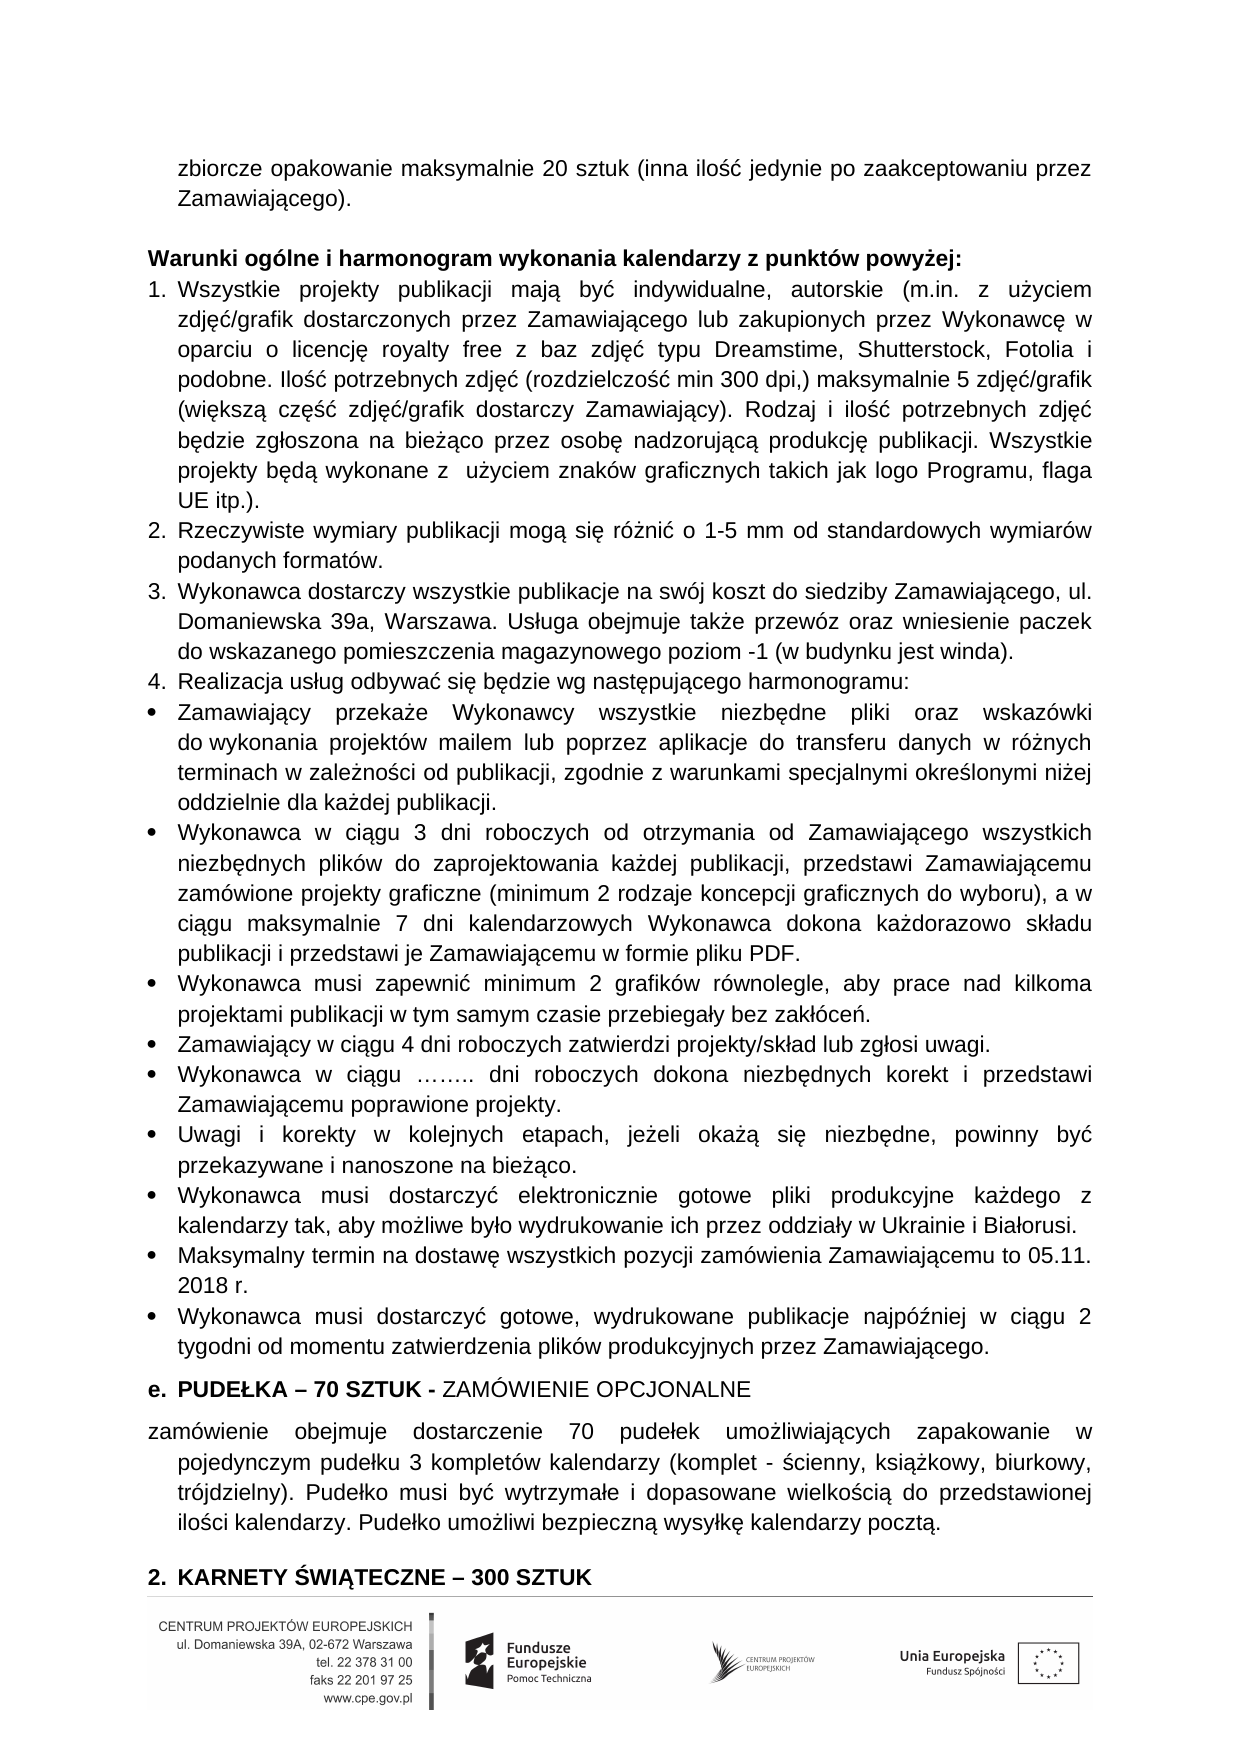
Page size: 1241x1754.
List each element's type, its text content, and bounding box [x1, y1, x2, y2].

list KARNETY ŚWIĄTECZNE – 300 SZTUK [148, 1564, 1093, 1590]
list Wykonawca w ciągu 3 dni roboczych od otrzymania od Zamawiającego wszystkich niezbędnych plików do zaprojektowania każdej publikacji, przedstawi Zamawiającemu zamówione projekty graficzne (minimum 2 rodzaje koncepcji graficznych do wyboru), a w ciągu maksymalnie 7 dni kalendarzowych Wykonawca dokona każdorazowo składu publikacji i przedstawi je Zamawiającemu w formie pliku PDF. [148, 819, 1093, 966]
list Realizacja usług odbywać się będzie wg następującego harmonogramu: [148, 668, 1093, 694]
list PUDEŁKA – 70 SZTUK - ZAMÓWIENIE OPCJONALNE [148, 1376, 1093, 1402]
list Zamawiający przekaże Wykonawcy wszystkie niezbędne pliki oraz wskazówki do wykonania projektów mailem lub poprzez aplikacje do transferu danych w różnych terminach w zależności od publikacji, zgodnie z warunkami specjalnymi określonymi niżej oddzielnie dla każdej publikacji. [148, 698, 1093, 815]
list Wykonawca musi dostarczyć gotowe, wydrukowane publikacje najpóźniej w ciągu 2 tygodni od momentu zatwierdzenia plików produkcyjnych przez Zamawiającego. [148, 1303, 1093, 1359]
list Wykonawca musi dostarczyć elektronicznie gotowe pliki produkcyjne każdego z kalendarzy tak, aby możliwe było wydrukowanie ich przez oddziały w Ukrainie i Białorusi. [148, 1182, 1093, 1238]
text Warunki ogólne i harmonogram wykonania kalendarzy z punktów powyżej: [148, 245, 1093, 272]
picture [147, 1596, 1093, 1710]
list zamówienie obejmuje dostarczenie 70 pudełek umożliwiających zapakowanie w pojedynczym pudełku 3 kompletów kalendarzy (komplet - ścienny, książkowy, biurkowy, trójdzielny). Pudełko musi być wytrzymałe i dopasowane wielkością do przedstawionej ilości kalendarzy. Pudełko umożliwi bezpieczną wysyłkę kalendarzy pocztą. [148, 1418, 1093, 1535]
list Zamawiający w ciągu 4 dni roboczych zatwierdzi projekty/skład lub zgłosi uwagi. [148, 1031, 1093, 1057]
list Wykonawca dostarczy wszystkie publikacje na swój koszt do siedziby Zamawiającego, ul. Domaniewska 39a, Warszawa. Usługa obejmuje także przewóz oraz wniesienie paczek do wskazanego pomieszczenia magazynowego poziom -1 (w budynku jest winda). [148, 578, 1093, 664]
list Wykonawca w ciągu …….. dni roboczych dokona niezbędnych korekt i przedstawi Zamawiającemu poprawione projekty. [148, 1061, 1093, 1117]
list Wykonawca musi zapewnić minimum 2 grafików równolegle, aby prace nad kilkoma projektami publikacji w tym samym czasie przebiegały bez zakłóceń. [148, 970, 1093, 1027]
list Uwagi i korekty w kolejnych etapach, jeżeli okażą się niezbędne, powinny być przekazywane i nanoszone na bieżąco. [148, 1121, 1093, 1178]
list Rzeczywiste wymiary publikacji mogą się różnić o 1-5 mm od standardowych wymiarów podanych formatów. [148, 517, 1093, 574]
list Maksymalny termin na dostawę wszystkich pozycji zamówienia Zamawiającemu to 05.11. 2018 r. [148, 1242, 1093, 1299]
list Wszystkie projekty publikacji mają być indywidualne, autorskie (m.in. z użyciem zdjęć/grafik dostarczonych przez Zamawiającego lub zakupionych przez Wykonawcę w oparciu o licencję royalty free z baz zdjęć typu Dreamstime, Shutterstock, Fotolia i podobne. Ilość potrzebnych zdjęć (rozdzielczość min 300 dpi,) maksymalnie 5 zdjęć/grafik (większą część zdjęć/grafik dostarczy Zamawiający). Rodzaj i ilość potrzebnych zdjęć będzie zgłoszona na bieżąco przez osobę nadzorującą produkcję publikacji. Wszystkie projekty będą wykonane z użyciem znaków graficznych takich jak logo Programu, flaga UE itp.). [148, 276, 1093, 513]
